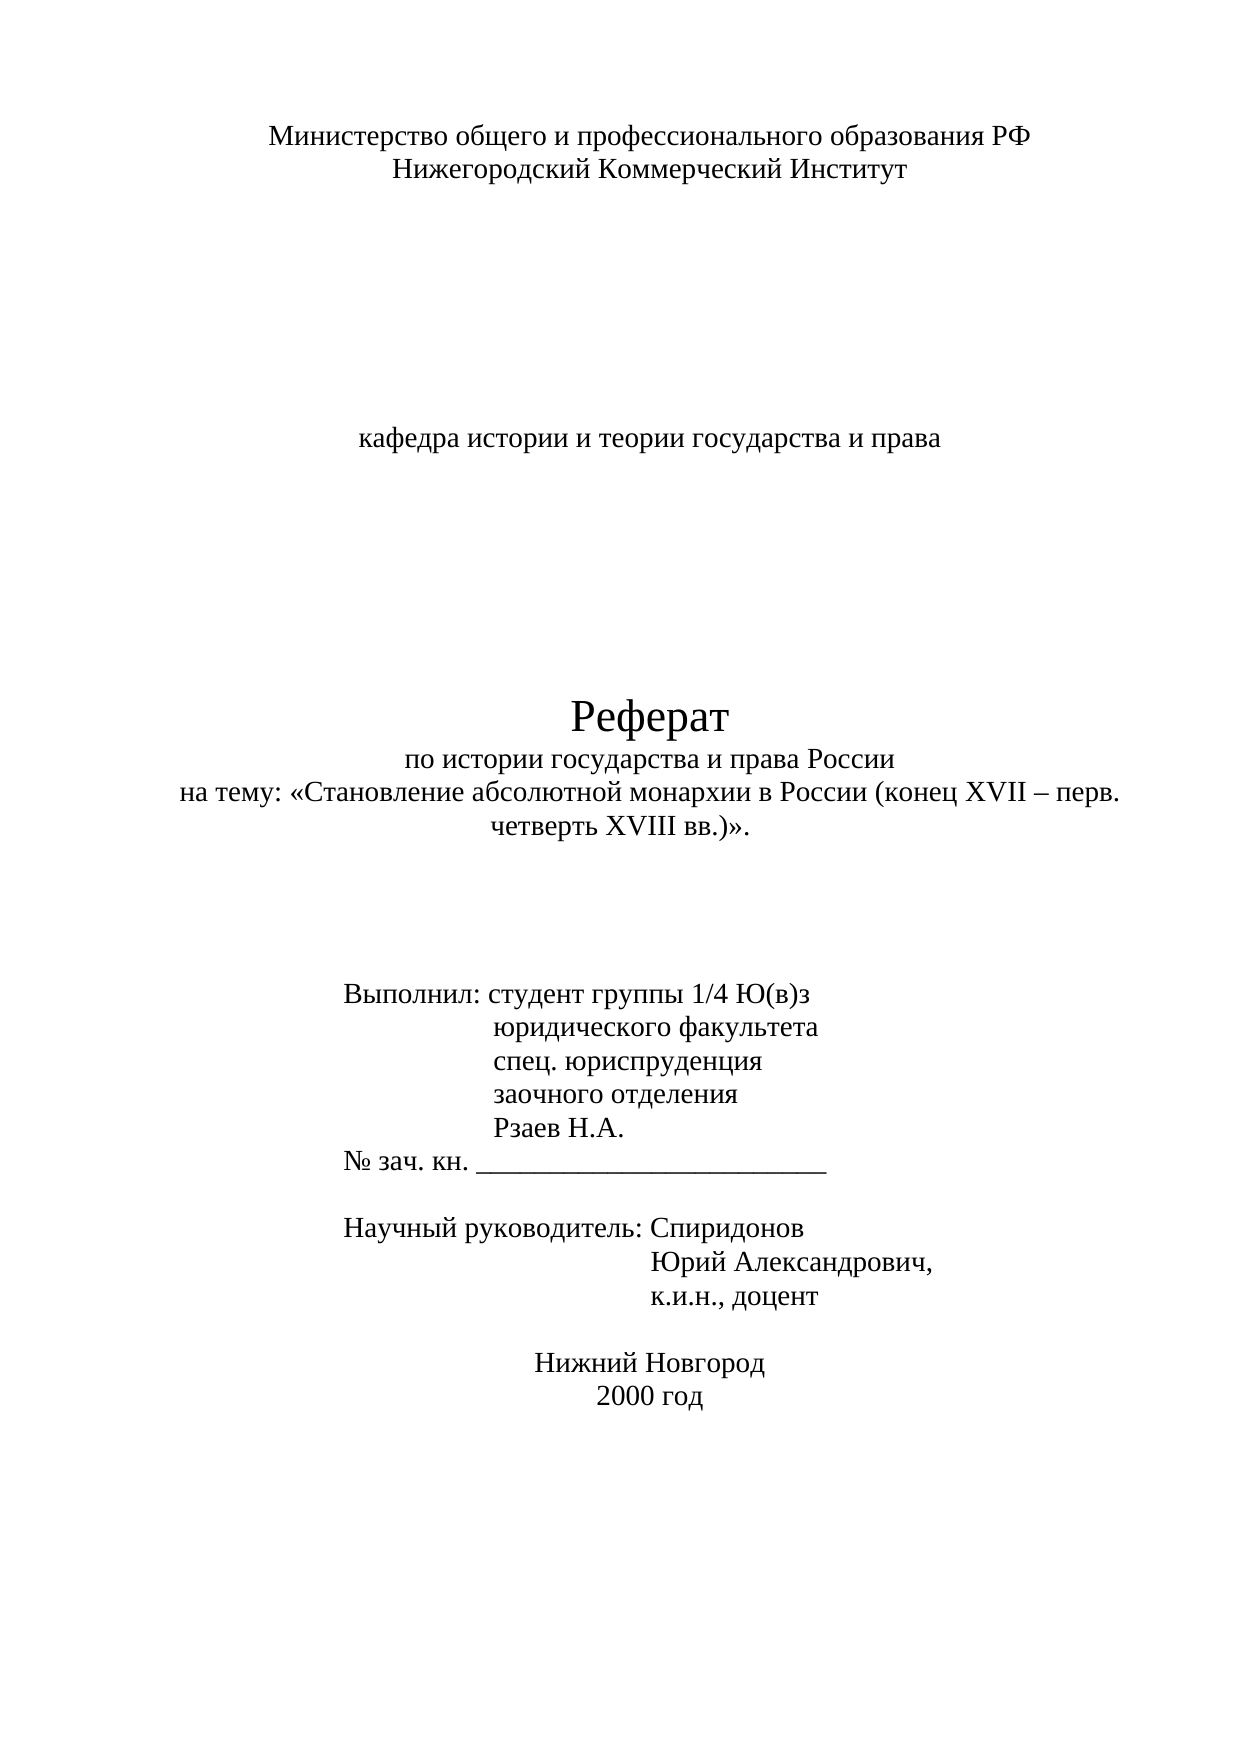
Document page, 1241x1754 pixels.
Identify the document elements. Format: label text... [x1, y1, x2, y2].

subtitle Реферат [118, 688, 1122, 741]
text на тему: «Становление абсолютной монархии в России (конец XVII – перв. четверть XVIII вв.)». [118, 774, 1122, 842]
text юридического факультета [118, 1009, 1122, 1043]
text № зач. кн. ________________________ [118, 1143, 1122, 1177]
text к.и.н., доцент [118, 1278, 1122, 1311]
text Юрий Александрович, [118, 1244, 1122, 1278]
text кафедра истории и теории государства и права [118, 420, 1122, 453]
text спец. юриспруденция [118, 1043, 1122, 1076]
subtitle Нижний Новгород [118, 1345, 1122, 1378]
text по истории государства и права России [118, 741, 1122, 774]
text Нижегородский Коммерческий Институт [118, 152, 1122, 185]
subtitle Выполнил: студент группы 1/4 Ю(в)з [118, 976, 1122, 1009]
text Рзаев Н.А. [118, 1110, 1122, 1143]
text 2000 год [118, 1378, 1122, 1412]
text заочного отделения [118, 1076, 1122, 1110]
text Научный руководитель: Спиридонов [118, 1211, 1122, 1244]
title Министерство общего и профессионального образования РФ [118, 118, 1122, 152]
